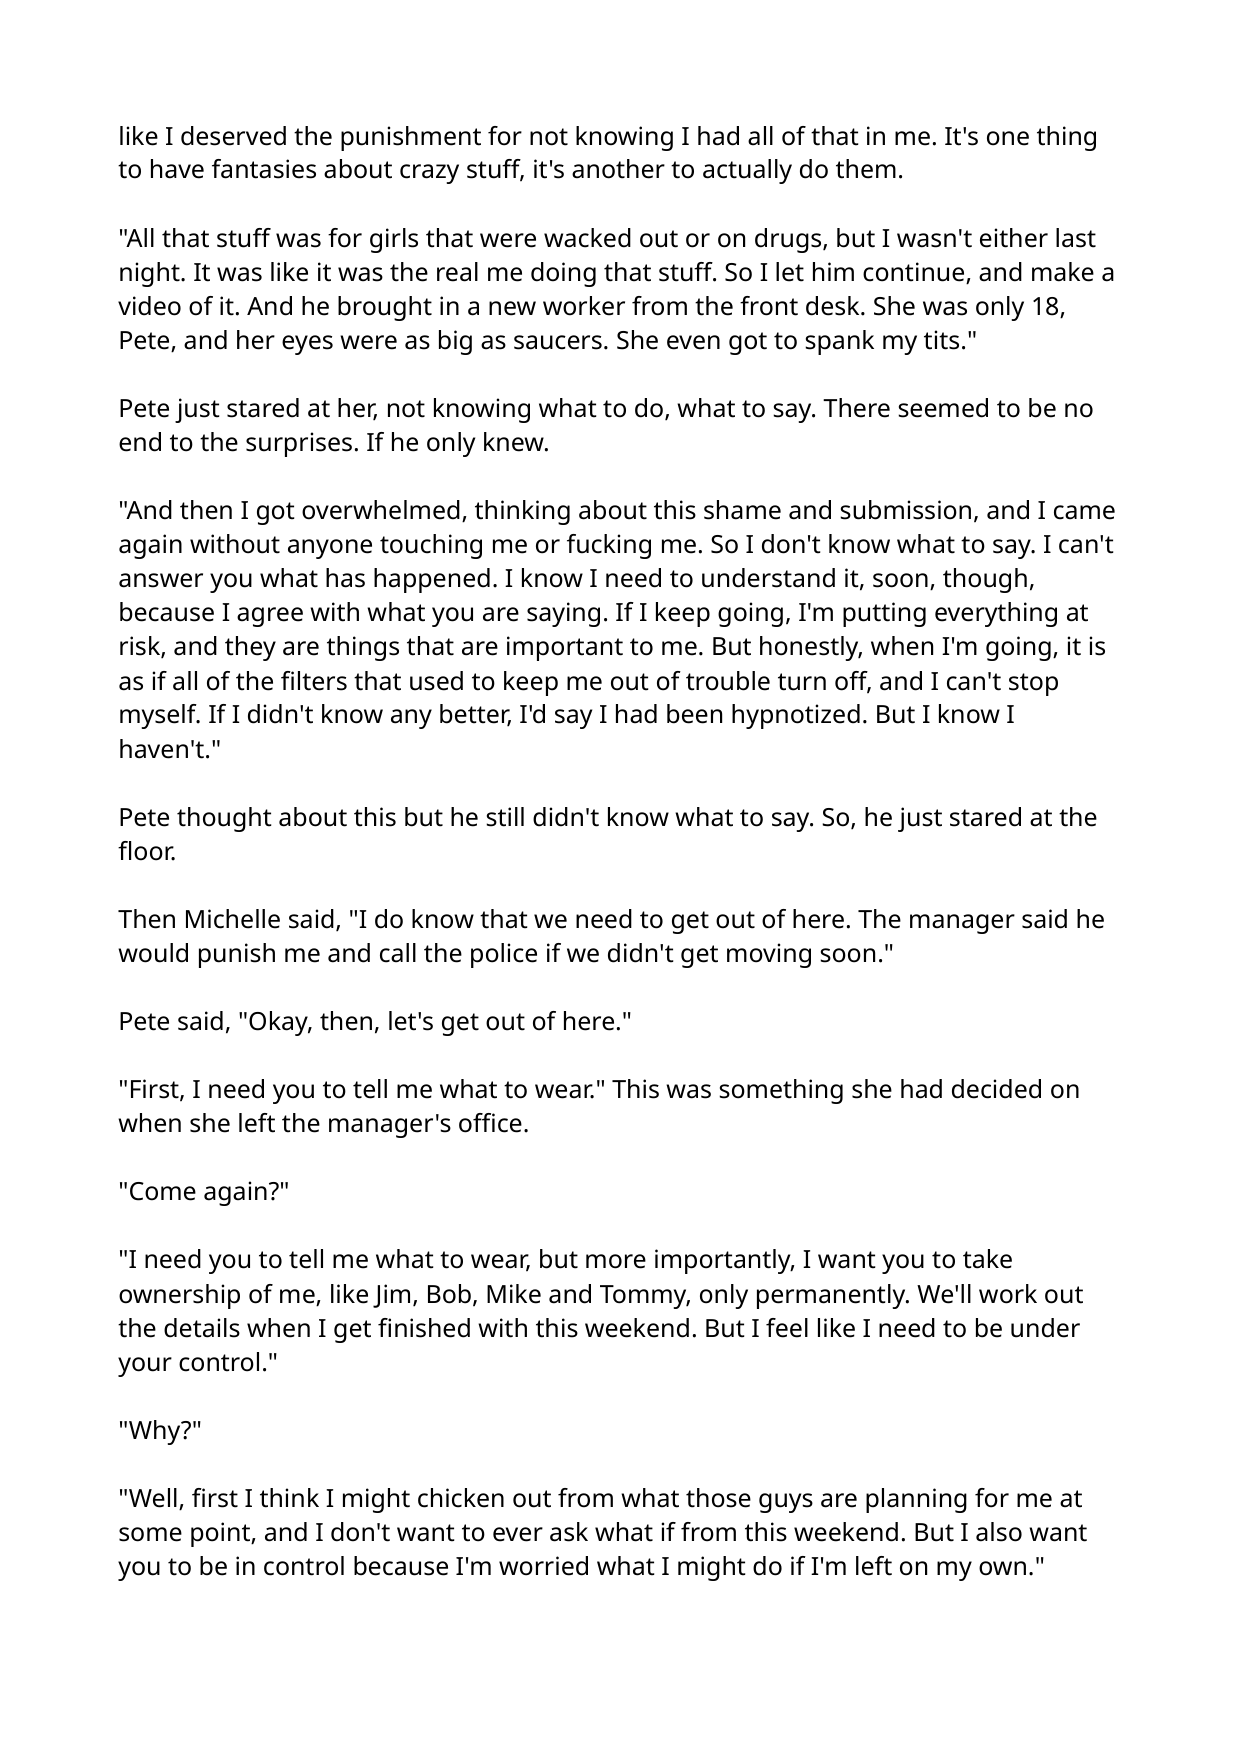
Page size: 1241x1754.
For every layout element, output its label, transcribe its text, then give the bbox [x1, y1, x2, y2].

text Pete said, "Okay, then, let's get out of here." [118, 1004, 1122, 1038]
text "Why?" [118, 1412, 1122, 1447]
text Then Michelle said, "I do know that we need to get out of here. The manager said he would punish me and call the police if we didn't get moving soon." [118, 902, 1122, 970]
text Pete just stared at her, not knowing what to do, what to say. There seemed to be no end to the surprises. If he only knew. [118, 391, 1122, 459]
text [118, 118, 1122, 186]
text "First, I need you to tell me what to wear." This was something she had decided on when she left the manager's office. [118, 1072, 1122, 1140]
text "Come again?" [118, 1174, 1122, 1208]
text "All that stuff was for girls that were wacked out or on drugs, but I wasn't either last night. It was like it was the real me doing that stuff. So I let him continue, and make a video of it. And he brought in a new worker from the front desk. She was only 18, Pete, and her eyes were as big as saucers. She even got to spank my tits." [118, 220, 1122, 357]
text "And then I got overwhelmed, thinking about this shame and submission, and I came again without anyone touching me or fucking me. So I don't know what to say. I can't answer you what has happened. I know I need to understand it, soon, though, because I agree with what you are saying. If I keep going, I'm putting everything at risk, and they are things that are important to me. But honestly, when I'm going, it is as if all of the filters that used to keep me out of trouble turn off, and I can't stop myself. If I didn't know any better, I'd say I had been hypnotized. But I know I haven't." [118, 493, 1122, 765]
text "I need you to tell me what to wear, but more importantly, I want you to take ownership of me, like Jim, Bob, Mike and Tommy, only permanently. We'll work out the details when I get finished with this weekend. But I feel like I need to be under your control." [118, 1242, 1122, 1378]
text "Well, first I think I might chicken out from what those guys are planning for me at some point, and I don't want to ever ask what if from this weekend. But I also want you to be in control because I'm worried what I might do if I'm left on my own." [118, 1481, 1122, 1583]
text Pete thought about this but he still didn't know what to say. So, he just stared at the floor. [118, 799, 1122, 867]
